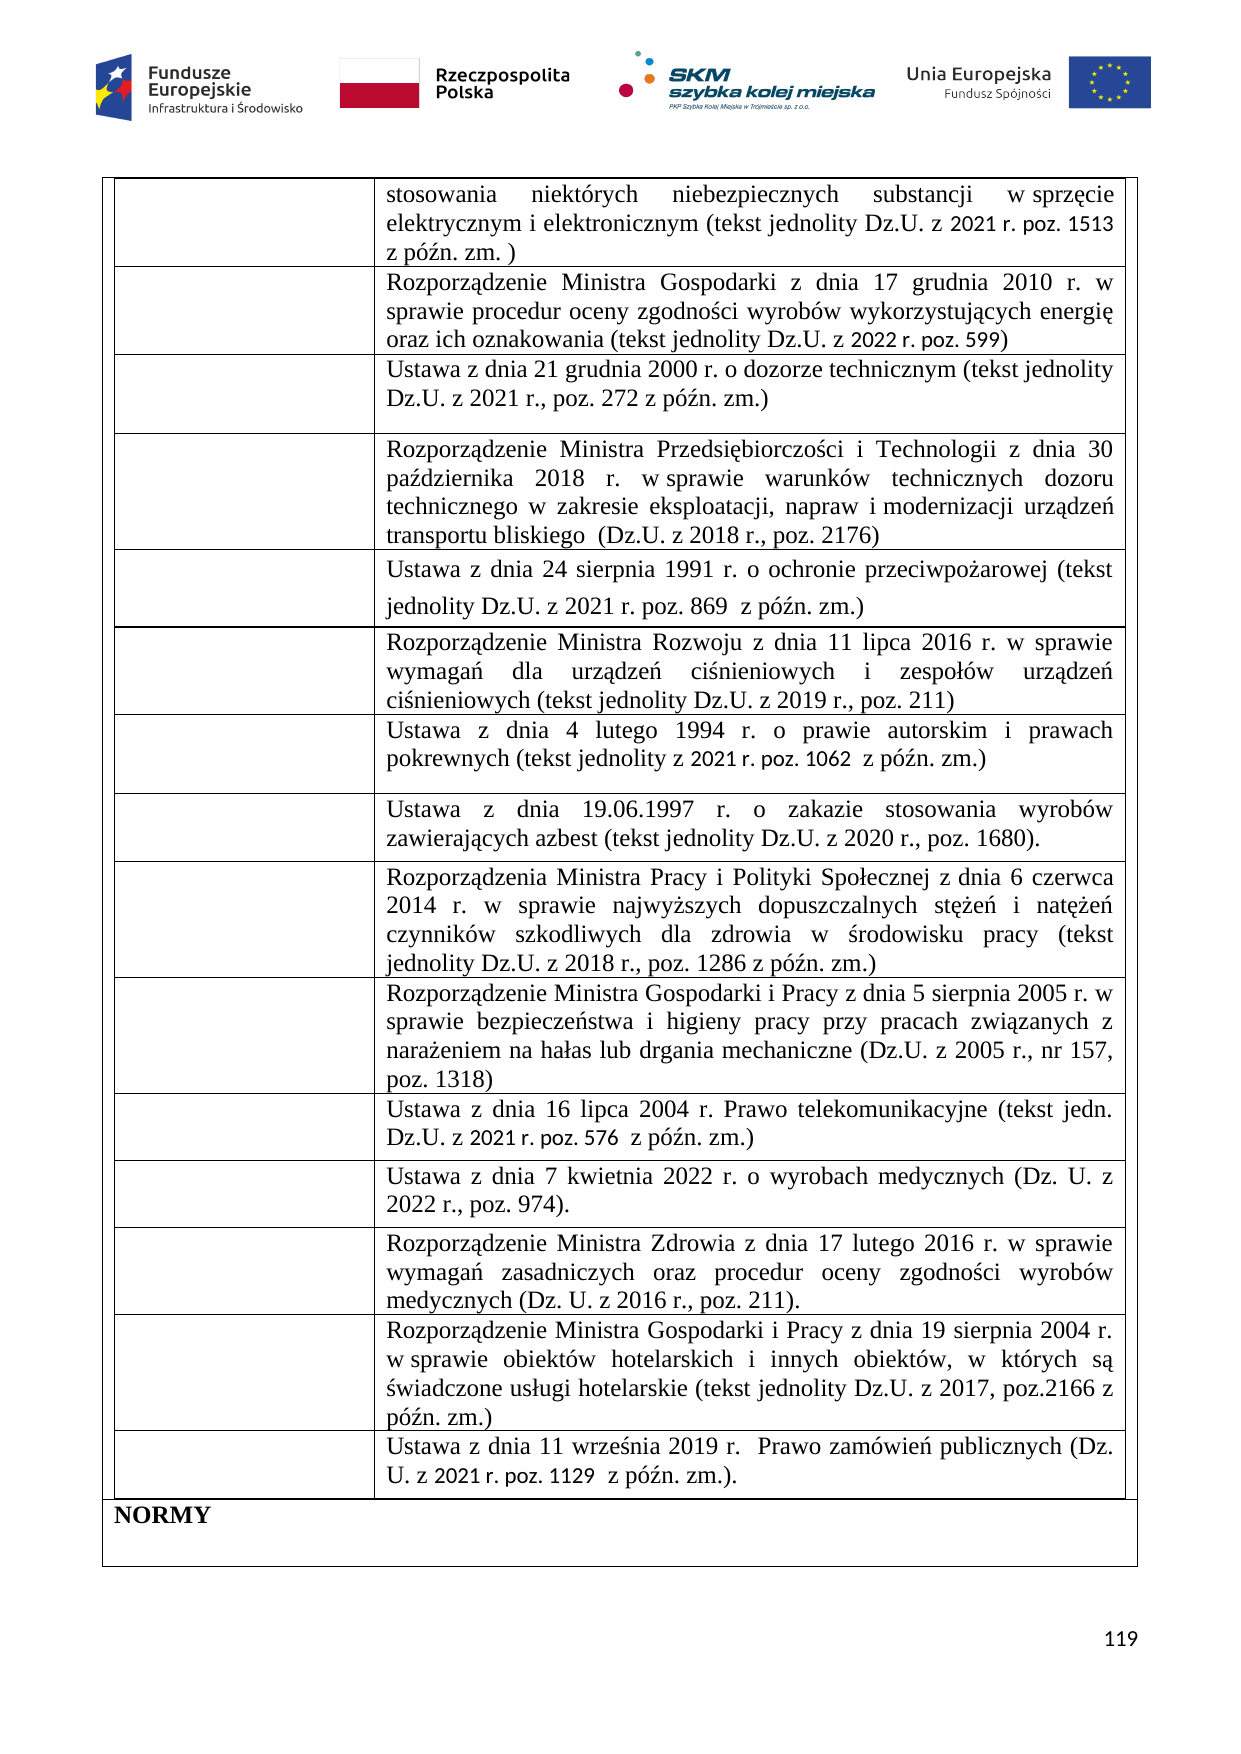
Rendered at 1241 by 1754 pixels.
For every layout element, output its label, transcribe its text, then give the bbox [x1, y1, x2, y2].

table_cell [375, 715, 1125, 793]
table_cell [115, 179, 374, 266]
table_cell [115, 1315, 374, 1430]
table_cell [375, 434, 1125, 549]
table_cell [115, 1431, 374, 1498]
picture [322, 41, 587, 125]
table_cell [375, 794, 1125, 861]
table_cell [375, 355, 1125, 433]
picture [85, 51, 311, 133]
table_cell [115, 1228, 374, 1314]
table_cell [375, 179, 1125, 266]
table_cell [115, 715, 374, 793]
table_cell [375, 862, 1125, 977]
table_cell [375, 978, 1125, 1093]
table_cell [375, 1094, 1125, 1160]
table_cell [375, 267, 1125, 354]
table_cell [115, 862, 374, 977]
picture [619, 51, 875, 110]
table_cell [115, 978, 374, 1093]
table_cell [375, 1161, 1125, 1227]
table_cell NORMY [103, 1500, 1137, 1566]
table_cell [375, 1315, 1125, 1430]
table_cell [103, 178, 114, 1499]
table_cell [115, 1161, 374, 1227]
table_cell [1126, 178, 1137, 1499]
table_cell [115, 628, 374, 714]
table_cell [115, 1094, 374, 1160]
table_cell [115, 794, 374, 861]
table_cell [375, 628, 1125, 714]
table_cell [115, 267, 374, 354]
table_cell [115, 355, 374, 433]
picture [889, 24, 1169, 141]
table_cell [115, 434, 374, 549]
table_cell [375, 1228, 1125, 1314]
table_cell [375, 550, 1125, 626]
table_cell [375, 1431, 1125, 1498]
table_cell [115, 550, 374, 626]
